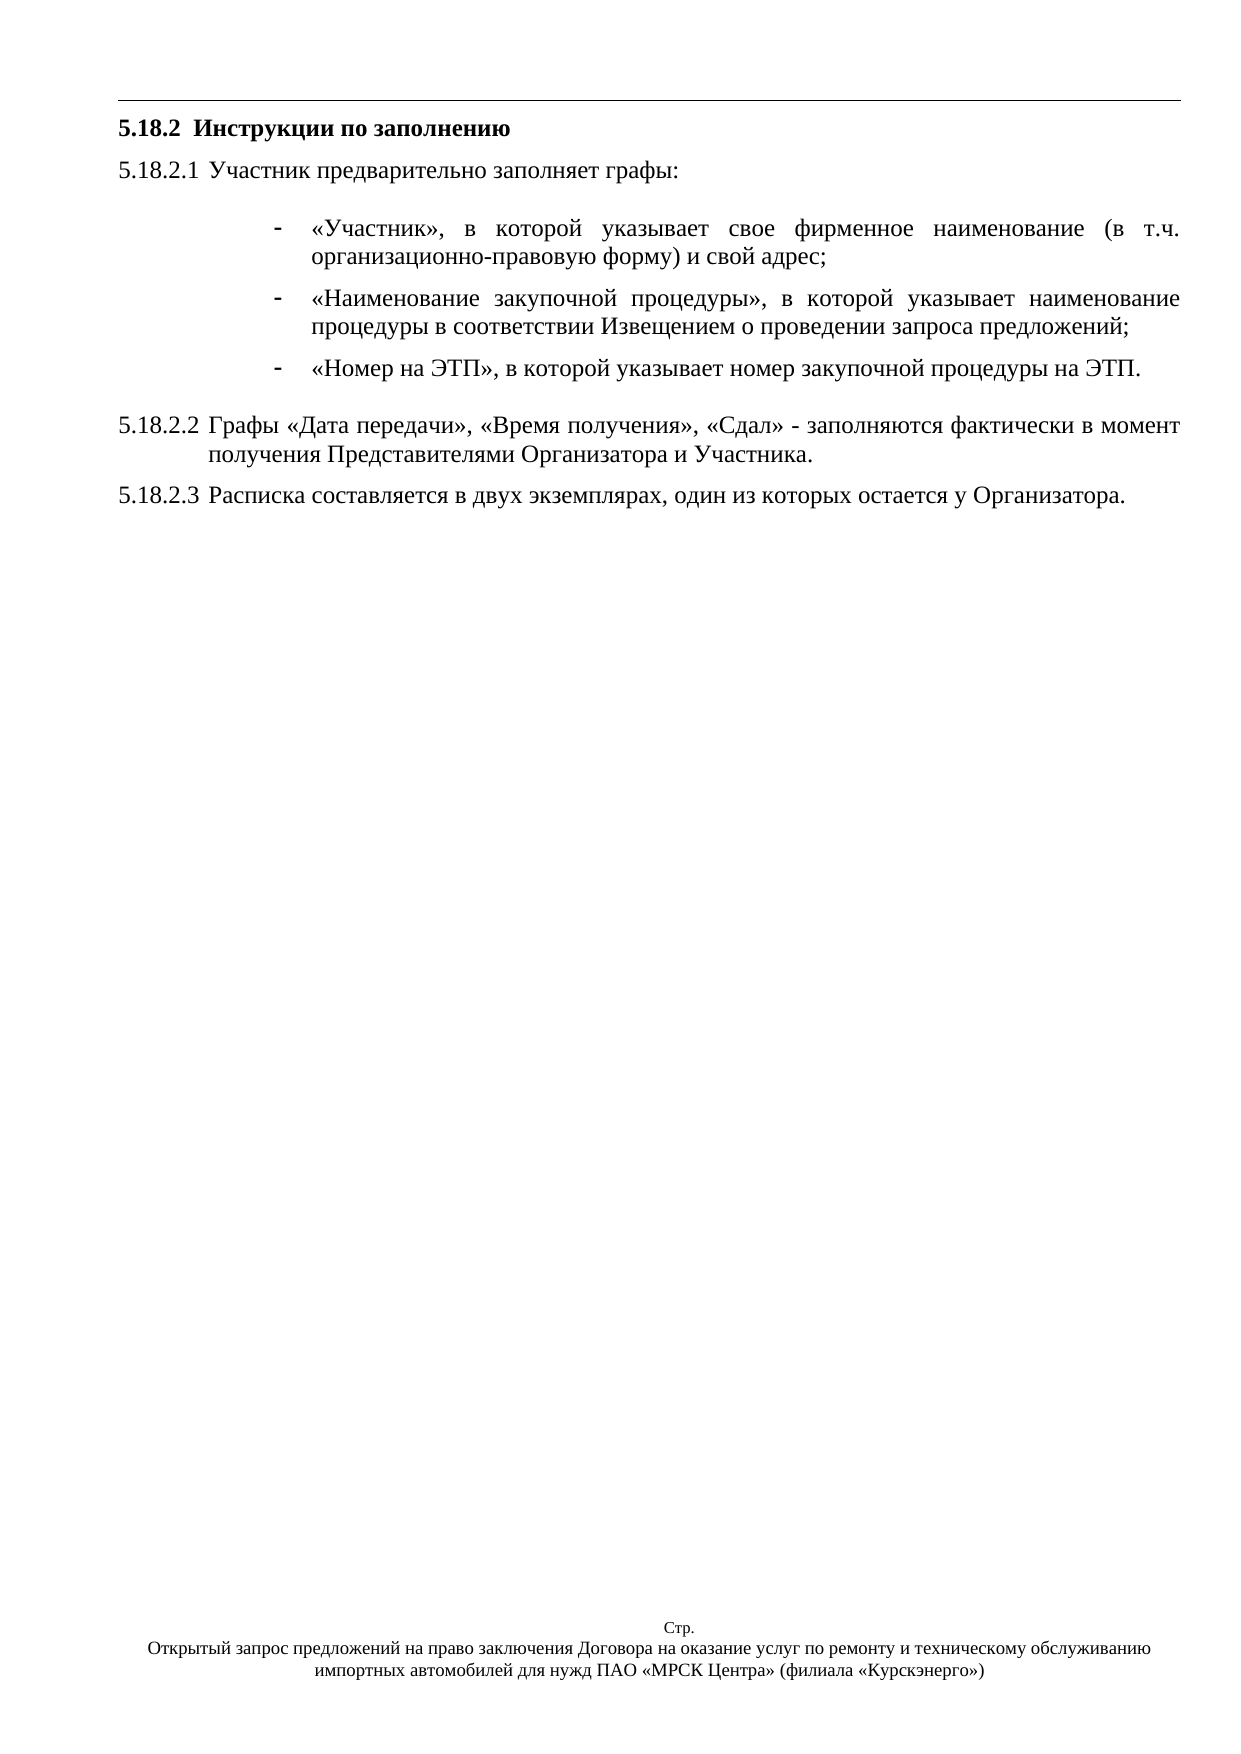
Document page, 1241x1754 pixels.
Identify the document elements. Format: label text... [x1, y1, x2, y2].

list Графы «Дата передачи», «Время получения», «Сдал» - заполняются фактически в момент получения Представителями Организатора и Участника. [118, 411, 1181, 468]
list «Наименование закупочной процедуры», в которой указывает наименование процедуры в соответствии Извещением о проведении запроса предложений; [274, 283, 1181, 340]
subtitle Инструкции по заполнению [118, 113, 1181, 142]
list «Номер на ЭТП», в которой указывает номер закупочной процедуры на ЭТП. [274, 353, 1181, 381]
list «Участник», в которой указывает свое фирменное наименование (в т.ч. организационно-правовую форму) и свой адрес; [274, 213, 1181, 270]
list Расписка составляется в двух экземплярах, один из которых остается у Организатора. [118, 481, 1181, 509]
list Участник предварительно заполняет графы: [118, 155, 1181, 183]
